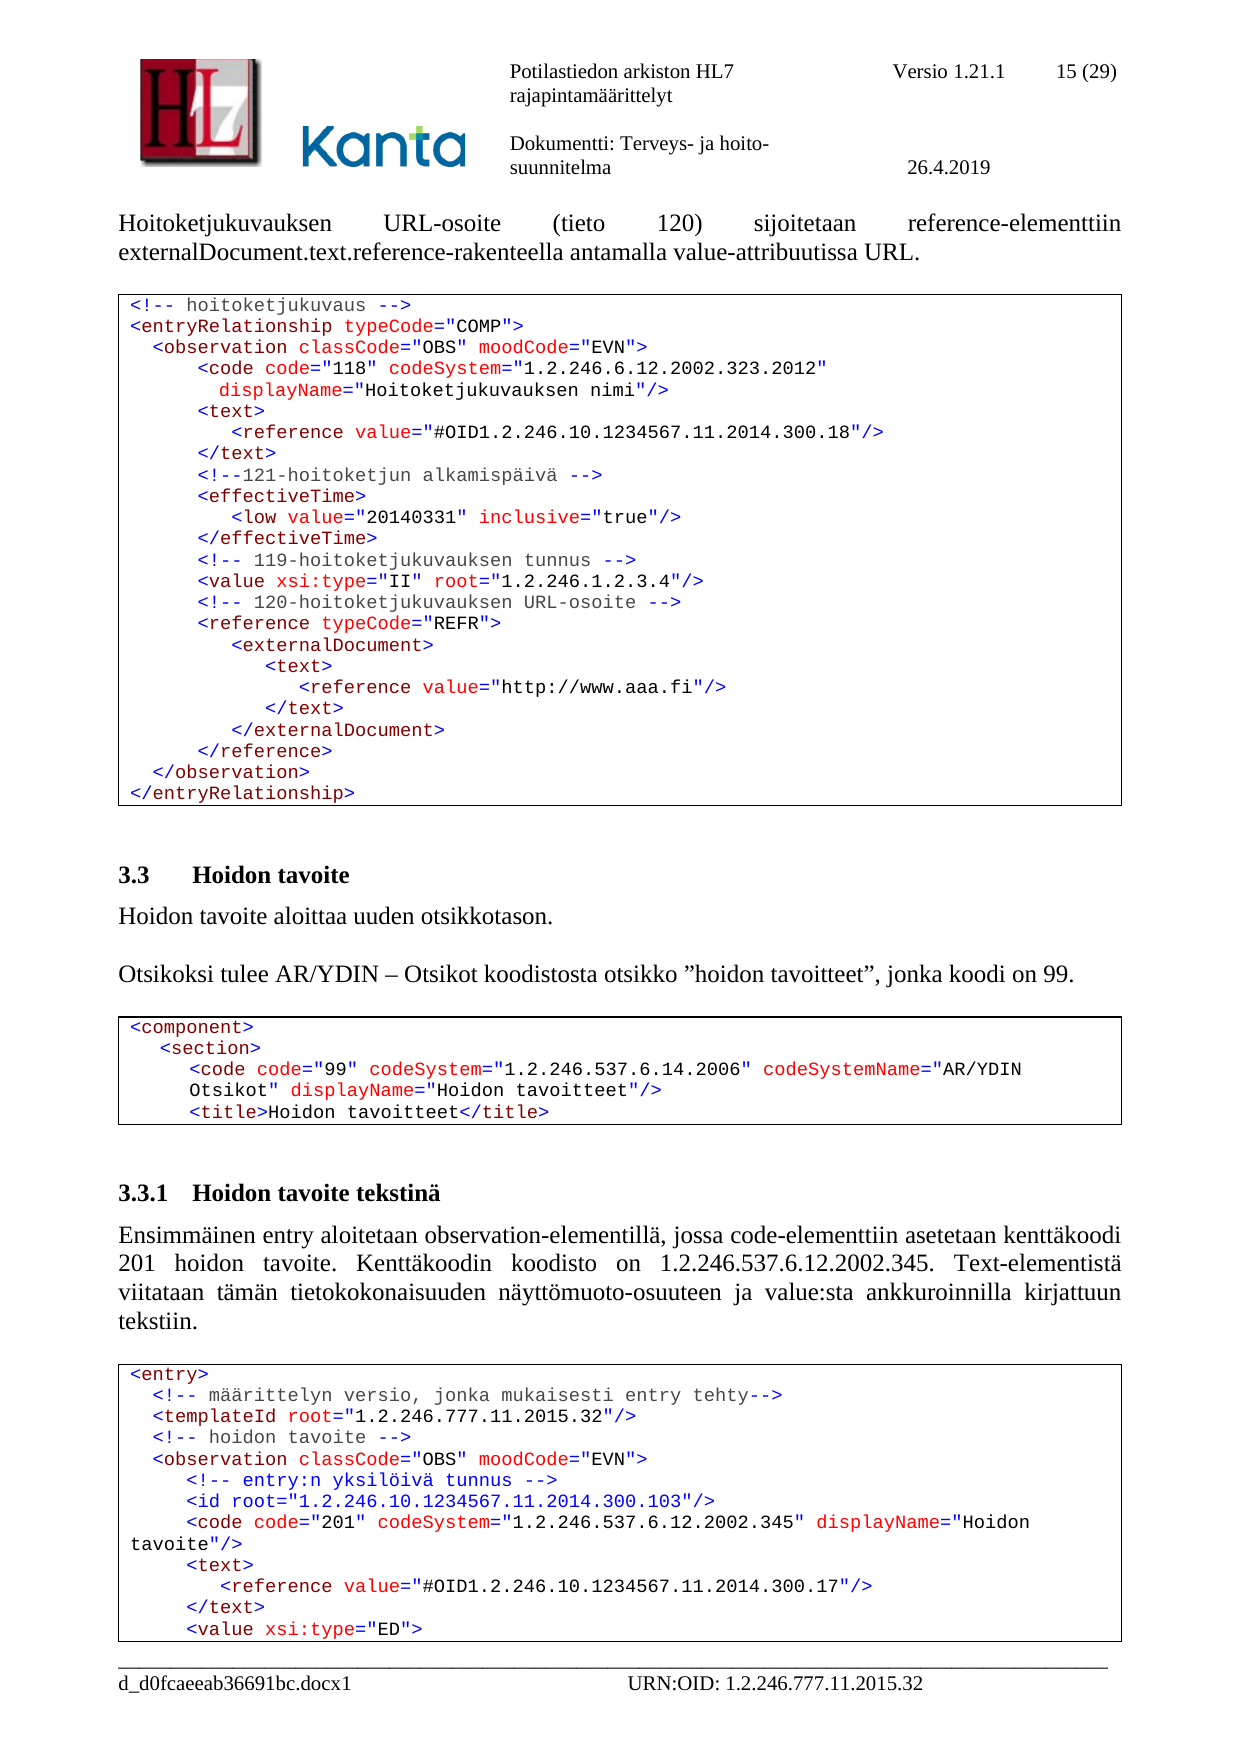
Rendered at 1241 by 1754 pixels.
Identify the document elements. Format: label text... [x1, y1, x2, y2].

table_header <!-- hoitoketjukuvaus --> <entryRelationship typeCode="COMP"> <observation classCode="OBS" moodCode="EVN"> <code code="118" codeSystem="1.2.246.6.12.2002.323.2012" displayName="Hoitoketjukuvauksen nimi"/> <text> <reference value="#OID1.2.246.10.1234567.11.2014.300.18"/> </text> <!--121-hoitoketjun alkamispäivä --> <effectiveTime> <low value="20140331" inclusive="true"/> </effectiveTime> <!-- 119-hoitoketjukuvauksen tunnus --> <value xsi:type="II" root="1.2.246.1.2.3.4"/> <!-- 120-hoitoketjukuvauksen URL-osoite --> <reference typeCode="REFR"> <externalDocument> <text> <reference value="http://www.aaa.fi"/> </text> </externalDocument> </reference> </observation> </entryRelationship> [119, 295, 1121, 805]
text Ensimmäinen entry aloitetaan observation-elementillä, jossa code-elementtiin asetetaan kenttäkoodi 201 hoidon tavoite. Kenttäkoodin koodisto on 1.2.246.537.6.12.2002.345. Text-elementistä viitataan tämän tietokokonaisuuden näyttömuoto-osuuteen ja value:sta ankkuroinnilla kirjattuun tekstiin. [118, 1220, 1122, 1335]
text Hoitoketjukuvauksen URL-osoite (tieto 120) sijoitetaan reference-elementtiin externalDocument.text.reference-rakenteella antamalla value-attribuutissa URL. [118, 208, 1122, 266]
picture [302, 126, 466, 167]
picture [140, 59, 263, 167]
subtitle Hoidon tavoite tekstinä [118, 1178, 1122, 1207]
text Hoidon tavoite aloittaa uuden otsikkotason. [118, 901, 1122, 930]
table_header <component> <section> <code code="99" codeSystem="1.2.246.537.6.14.2006" codeSystemName="AR/YDIN Otsikot" displayName="Hoidon tavoitteet"/> <title>Hoidon tavoitteet</title> [119, 1018, 1121, 1124]
subtitle Hoidon tavoite [118, 860, 1122, 889]
text Otsikoksi tulee AR/YDIN – Otsikot koodistosta otsikko ”hoidon tavoitteet”, jonka koodi on 99. [118, 959, 1122, 988]
